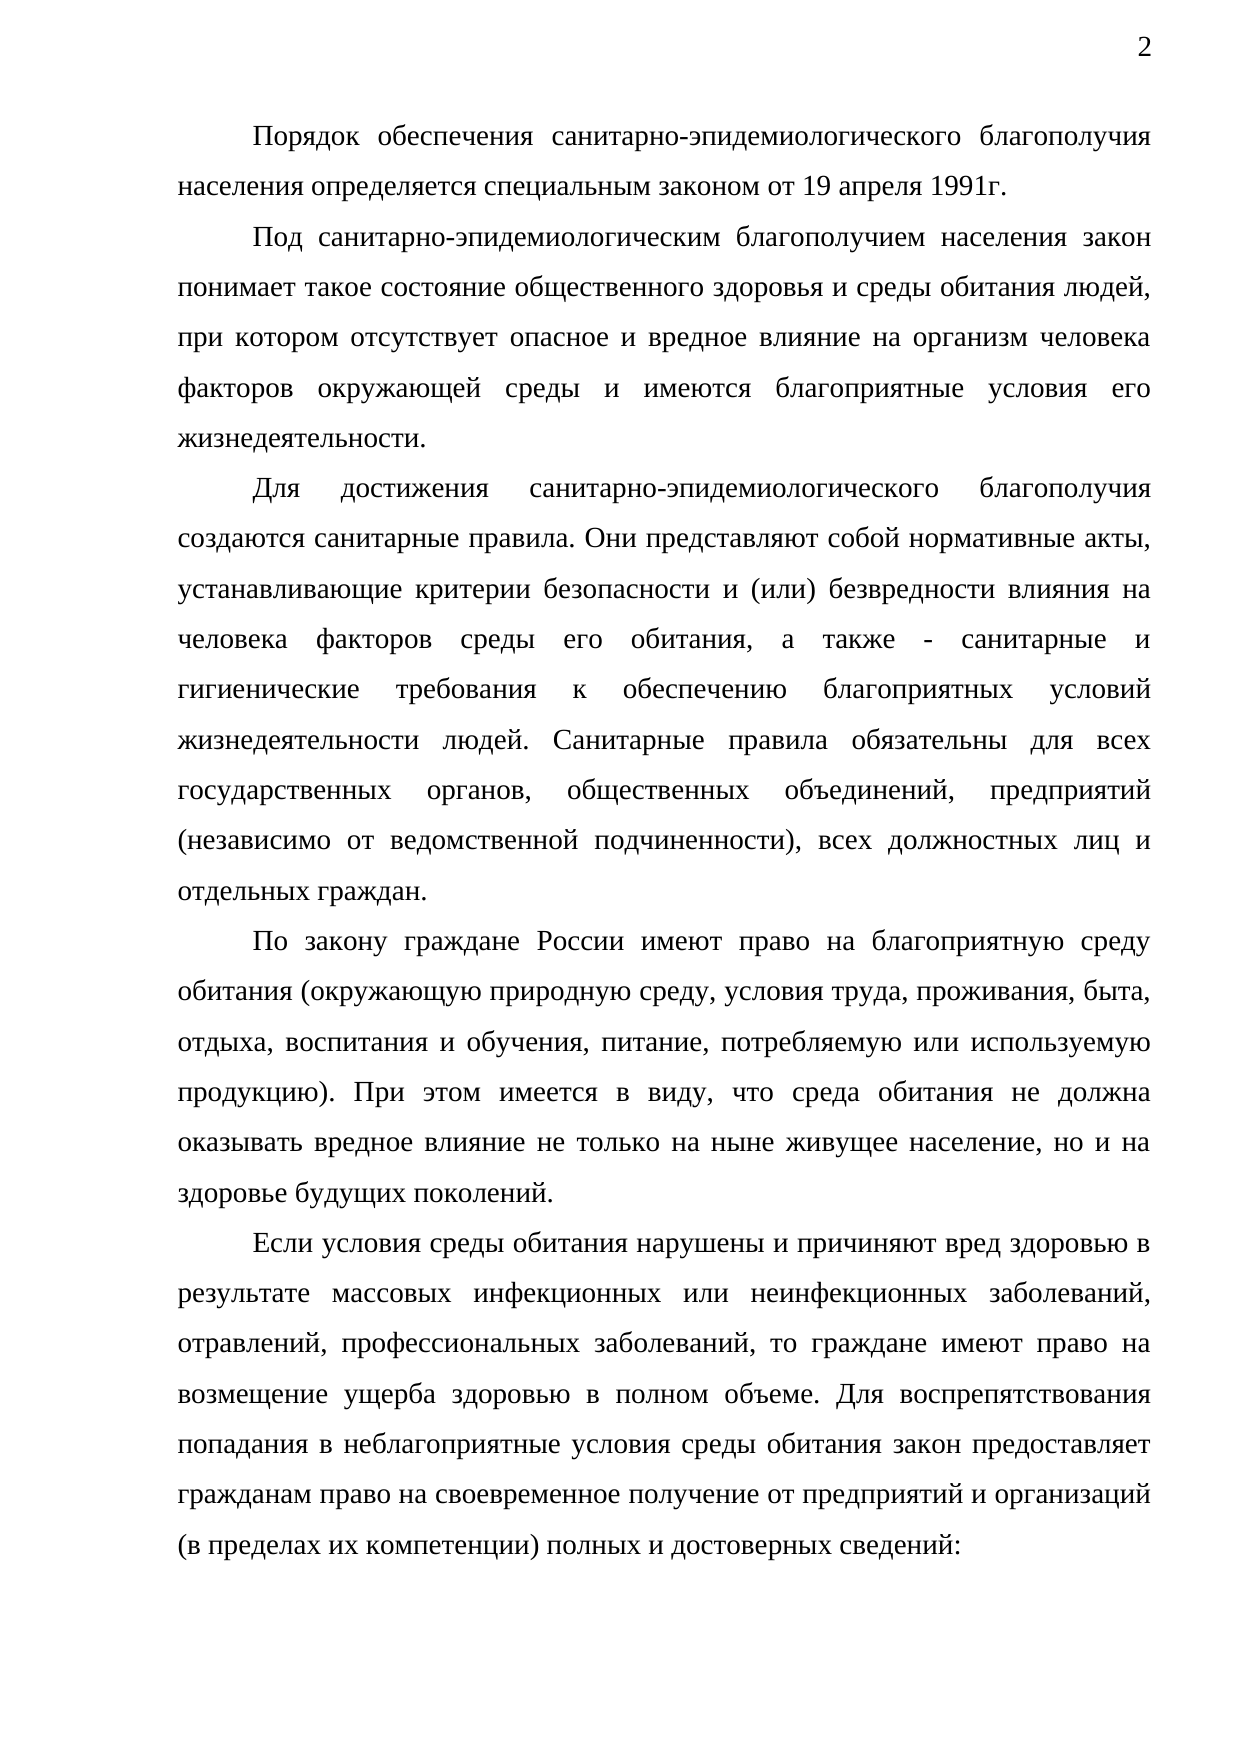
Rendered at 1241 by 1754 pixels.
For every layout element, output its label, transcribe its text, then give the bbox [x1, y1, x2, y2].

text Порядок обеспечения санитарно-эпидемиологического благополучия населения определяется специальным законом от 19 апреля 1991г. [177, 118, 1152, 202]
text Для достижения санитарно-эпидемиологического благополучия создаются санитарные правила. Они представляют собой нормативные акты, устанавливающие критерии безопасности и (или) безвредности влияния на человека факторов среды его обитания, а также - санитарные и гигиенические требования к обеспечению благоприятных условий жизнедеятельности людей. Санитарные правила обязательны для всех государственных органов, общественных объединений, предприятий (независимо от ведомственной подчиненности), всех должностных лиц и отдельных граждан. [177, 470, 1152, 906]
text Под санитарно-эпидемиологическим благополучием населения закон понимает такое состояние общественного здоровья и среды обитания людей, при котором отсутствует опасное и вредное влияние на организм человека факторов окружающей среды и имеются благоприятные условия его жизнедеятельности. [177, 219, 1152, 453]
text По закону граждане России имеют право на благоприятную среду обитания (окружающую природную среду, условия труда, проживания, быта, отдыха, воспитания и обучения, питание, потребляемую или используемую продукцию). При этом имеется в виду, что среда обитания не должна оказывать вредное влияние не только на ныне живущее население, но и на здоровье будущих поколений. [177, 923, 1152, 1208]
text Если условия среды обитания нарушены и причиняют вред здоровью в результате массовых инфекционных или неинфекционных заболеваний, отравлений, профессиональных заболеваний, то граждане имеют право на возмещение ущерба здоровью в полном объеме. Для воспрепятствования попадания в неблагоприятные условия среды обитания закон предоставляет гражданам право на своевременное получение от предприятий и организаций (в пределах их компетенции) полных и достоверных сведений: [177, 1225, 1152, 1560]
